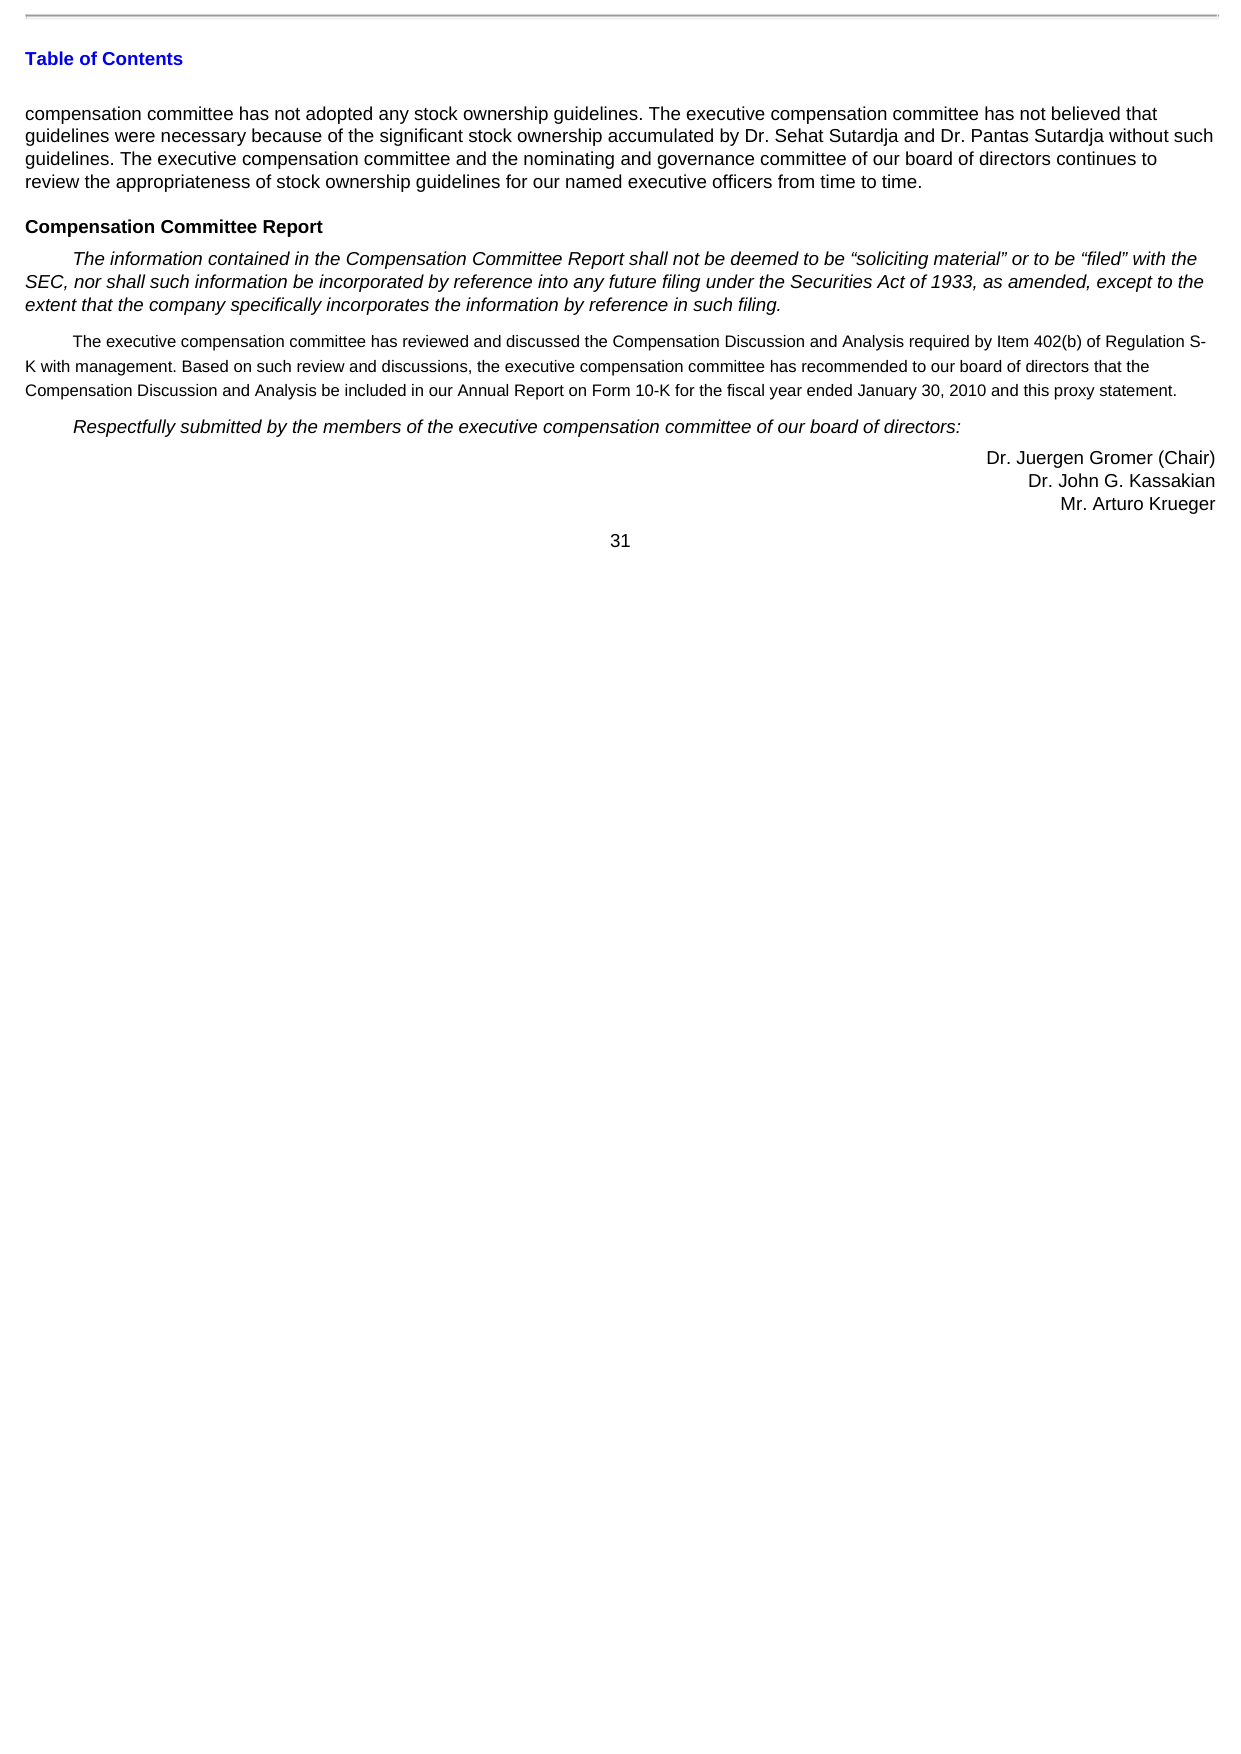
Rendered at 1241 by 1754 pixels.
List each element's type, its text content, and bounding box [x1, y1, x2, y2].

text Mr. Arturo Krueger [25, 493, 1215, 514]
text Respectfully submitted by the members of the executive compensation committee of our board of directors: [73, 416, 1215, 438]
text Compensation Committee Report [25, 216, 1215, 238]
text compensation committee has not adopted any stock ownership guidelines. The executive compensation committee has not believed that guidelines were necessary because of the significant stock ownership accumulated by Dr. Sehat Sutardja and Dr. Pantas Sutardja without such guidelines. The executive compensation committee and the nominating and governance committee of our board of directors continues to review the appropriateness of stock ownership guidelines for our named executive officers from time to time. [25, 102, 1215, 192]
text The executive compensation committee has reviewed and discussed the Compensation Discussion and Analysis required by Item 402(b) of Regulation S-K with management. Based on such review and discussions, the executive compensation committee has recommended to our board of directors that the Compensation Discussion and Analysis be included in our Annual Report on Form 10-K for the fiscal year ended January 30, 2010 and this proxy statement. [25, 332, 1211, 400]
text Dr. Juergen Gromer (Chair) [25, 447, 1215, 468]
text Table of Contents [25, 48, 1215, 69]
picture [23, 14, 1220, 21]
text Dr. John G. Kassakian [25, 470, 1215, 492]
text The information contained in the Compensation Committee Report shall not be deemed to be “soliciting material” or to be “filed” with the SEC, nor shall such information be incorporated by reference into any future filing under the Securities Act of 1933, as amended, except to the extent that the company specifically incorporates the information by reference in such filing. [25, 248, 1207, 316]
text 31 [25, 530, 1215, 551]
